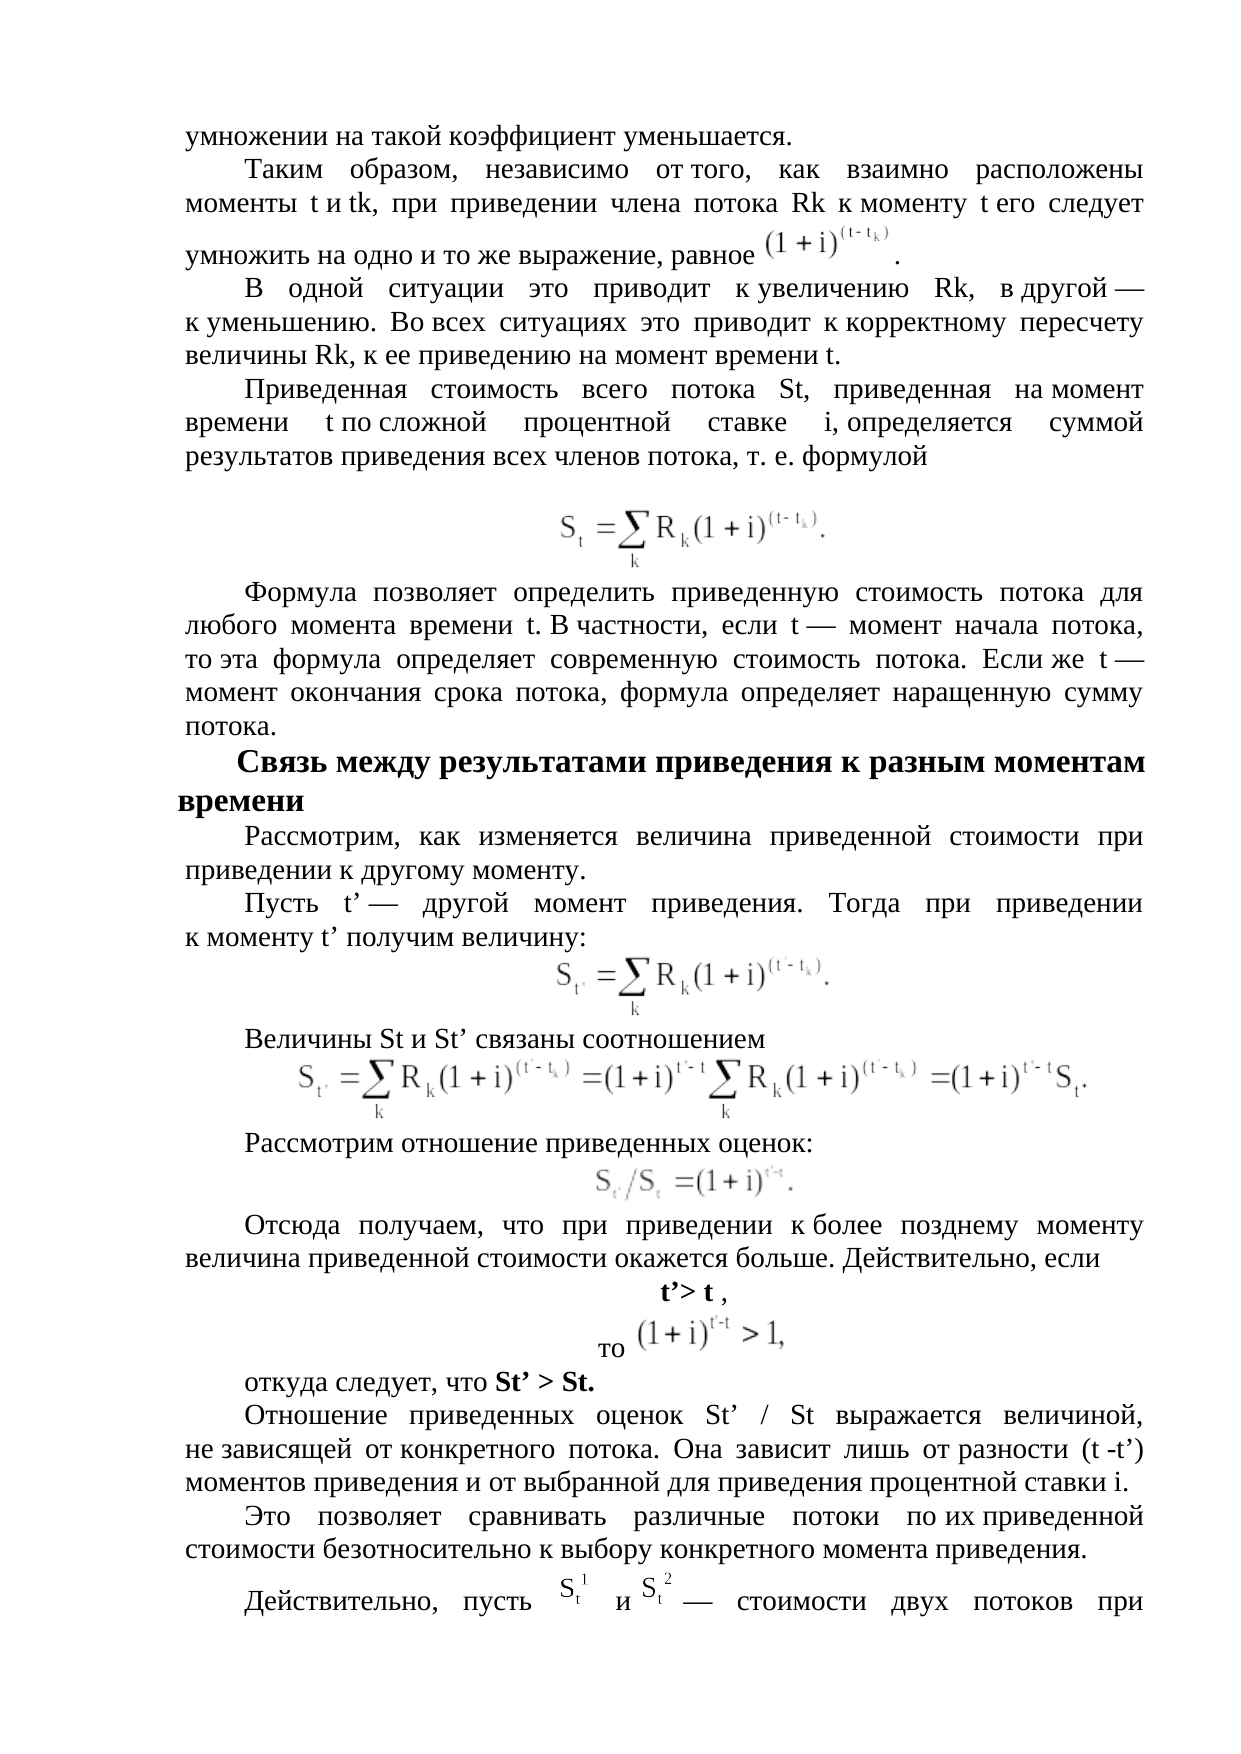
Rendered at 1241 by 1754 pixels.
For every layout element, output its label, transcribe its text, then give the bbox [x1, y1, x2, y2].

text Таким образом, независимо от того, как взаимно расположены моменты t и tk, при приведении члена потока Rk к моменту t его следует умножить на одно и то же выражение, равное . [185, 152, 1144, 270]
text Это позволяет сравнивать различные потоки по их приведенной стоимости безотносительно к выбору конкретного момента приведения. [185, 1498, 1144, 1565]
text t’> t , [185, 1274, 1144, 1308]
text Приведенная стоимость всего потока St, приведенная на момент времени t по сложной процентной ставке i, определяется суммой результатов приведения всех членов потока, т. е. формулой [185, 371, 1144, 472]
text Отношение приведенных оценок St’ / St выражается величиной, не зависящей от конкретного потока. Она зависит лишь от разности (t -t’) моментов приведения и от выбранной для приведения процентной ставки i. [185, 1397, 1144, 1498]
text Рассмотрим отношение приведенных оценок: [185, 1125, 1144, 1158]
text то [185, 1308, 1144, 1364]
text Рассмотрим, как изменяется величина приведенной стоимости при приведении к другому моменту. [185, 818, 1144, 885]
text Пусть t’ — другой момент приведения. Тогда при приведении к моменту t’ получим величину: [185, 885, 1144, 952]
text Отсюда получаем, что при приведении к более позднему моменту величина приведенной стоимости окажется больше. Действительно, если [185, 1207, 1144, 1274]
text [185, 118, 1144, 152]
text Величины St и St’ связаны соотношением [185, 1021, 1144, 1055]
text Формула позволяет определить приведенную стоимость потока для любого момента времени t. В частности, если t — момент начала потока, то эта формула определяет современную стоимость потока. Если же t — момент окончания срока потока, формула определяет наращенную сумму потока. [185, 574, 1144, 742]
subtitle Связь между результатами приведения к разным моментам времени [177, 742, 1152, 818]
text В одной ситуации это приводит к увеличению Rk, в другой — к уменьшению. Во всех ситуациях это приводит к корректному пересчету величины Rk, к ее приведению на момент времени t. [185, 270, 1144, 371]
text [185, 1565, 1144, 1617]
text откуда следует, что St’ > St. [185, 1364, 1144, 1397]
